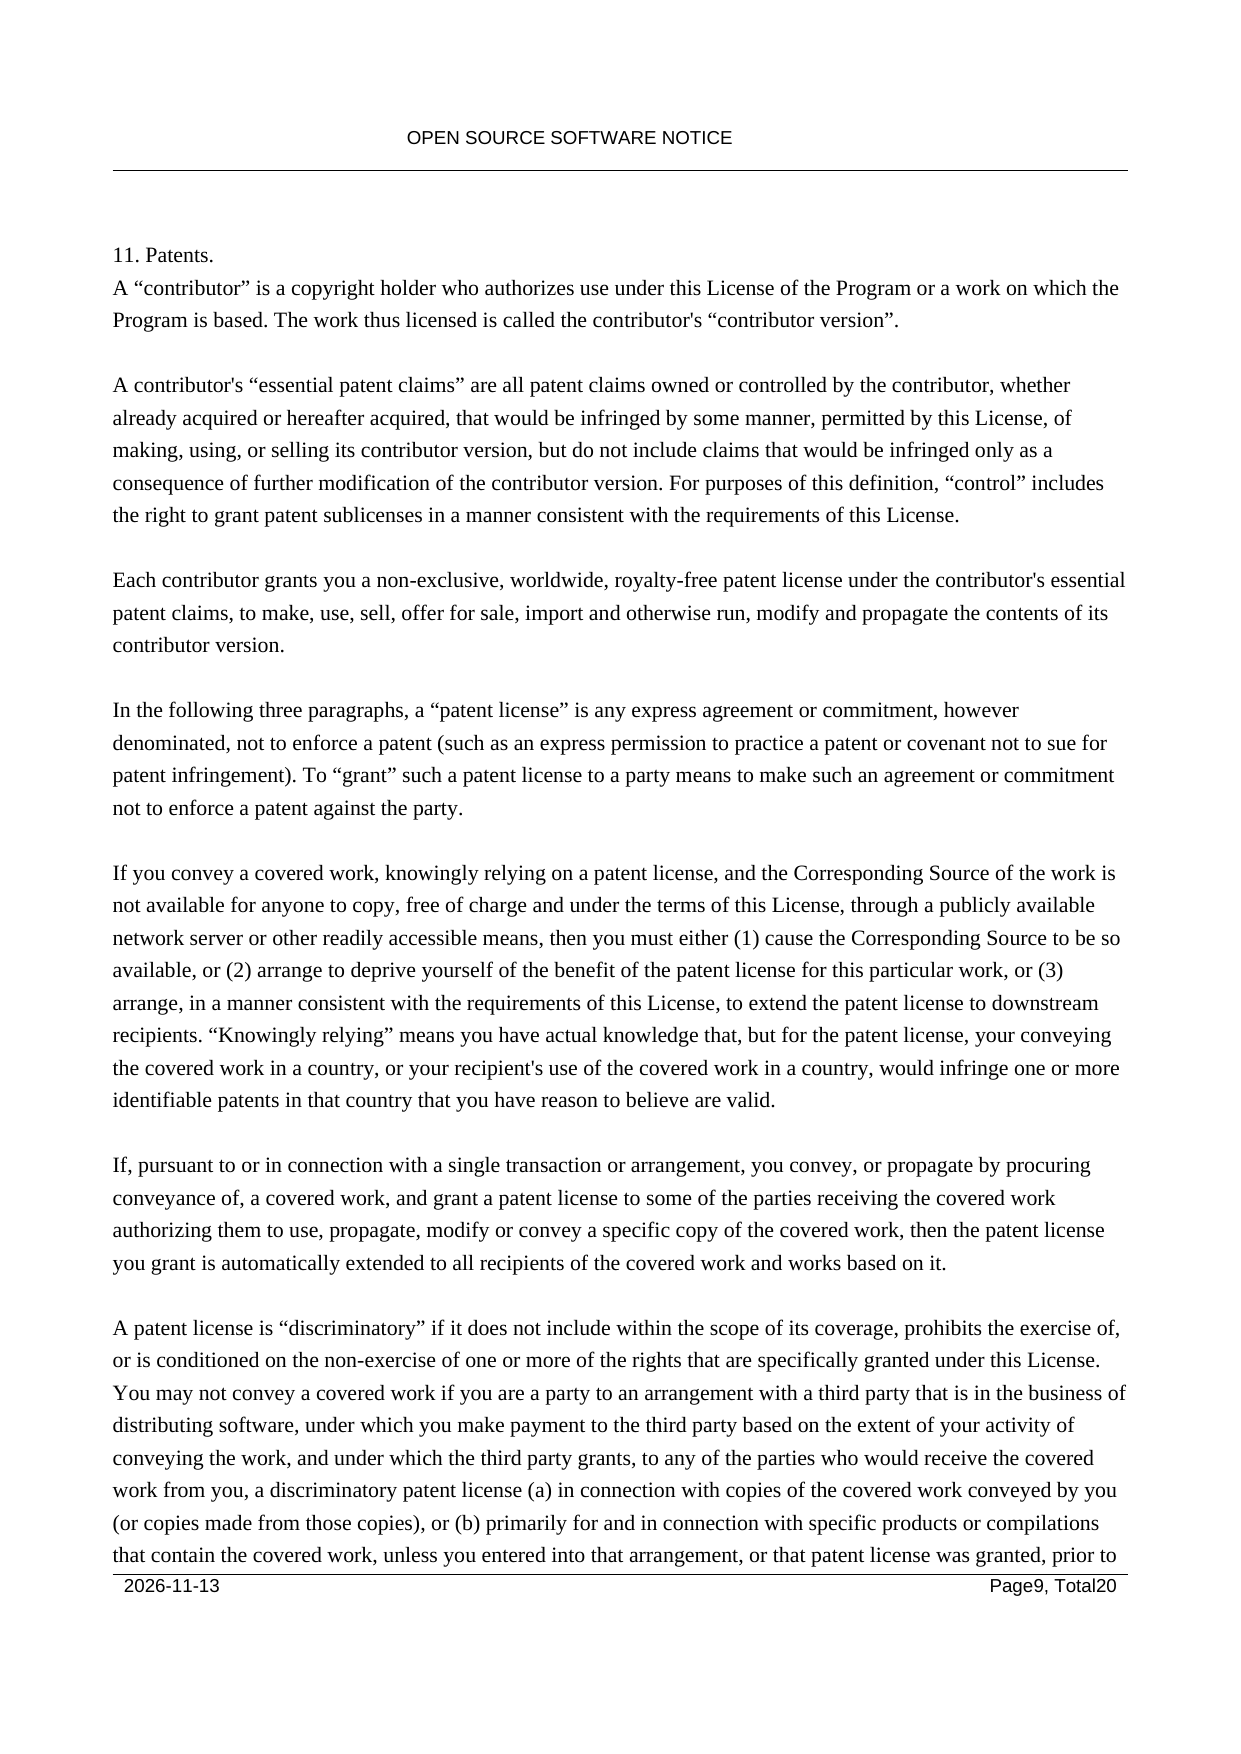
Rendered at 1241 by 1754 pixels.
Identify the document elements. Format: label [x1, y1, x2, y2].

text [112, 206, 1128, 1571]
